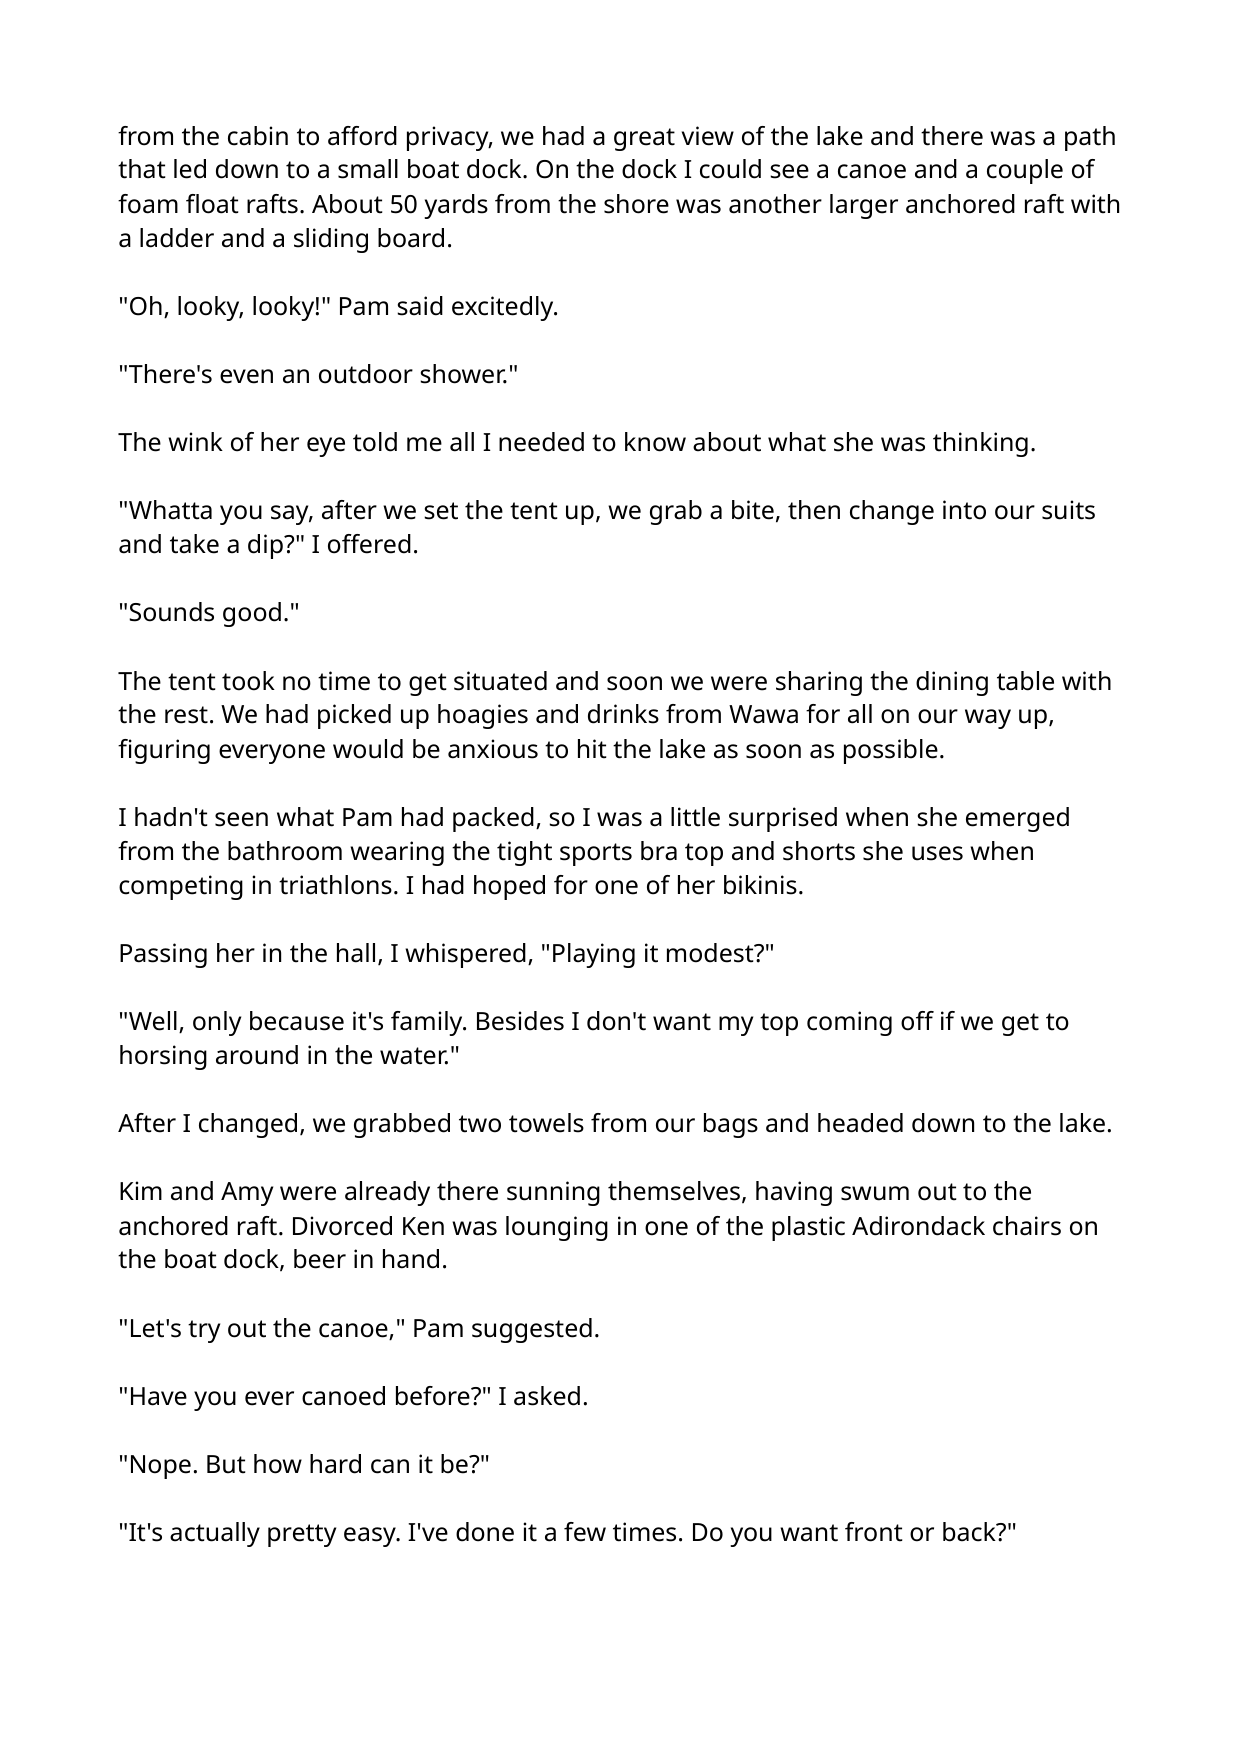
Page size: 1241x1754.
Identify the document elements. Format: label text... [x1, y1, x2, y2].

text "Let's try out the canoe," Pam suggested. [118, 1310, 1122, 1344]
text Passing her in the hall, I whispered, "Playing it modest?" [118, 936, 1122, 970]
text "There's even an outdoor shower." [118, 357, 1122, 391]
text The wink of her eye told me all I needed to know about what she was thinking. [118, 425, 1122, 459]
text After I changed, we grabbed two towels from our bags and headed down to the lake. [118, 1106, 1122, 1140]
text "Have you ever canoed before?" I asked. [118, 1378, 1122, 1412]
text "Sounds good." [118, 595, 1122, 629]
text "Oh, looky, looky!" Pam said excitedly. [118, 288, 1122, 322]
text "Whatta you say, after we set the tent up, we grab a bite, then change into our suits and take a dip?" I offered. [118, 493, 1122, 561]
text "Nope. But how hard can it be?" [118, 1447, 1122, 1481]
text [118, 118, 1122, 254]
text "Well, only because it's family. Besides I don't want my top coming off if we get to horsing around in the water." [118, 1004, 1122, 1072]
text The tent took no time to get situated and soon we were sharing the dining table with the rest. We had picked up hoagies and drinks from Wawa for all on our way up, figuring everyone would be anxious to hit the lake as soon as possible. [118, 663, 1122, 765]
text "It's actually pretty easy. I've done it a few times. Do you want front or back?" [118, 1515, 1122, 1549]
text I hadn't seen what Pam had packed, so I was a little surprised when she emerged from the bathroom wearing the tight sports bra top and shorts she uses when competing in triathlons. I had hoped for one of her bikinis. [118, 799, 1122, 902]
text Kim and Amy were already there sunning themselves, having swum out to the anchored raft. Divorced Ken was lounging in one of the plastic Adirondack chairs on the boat dock, beer in hand. [118, 1174, 1122, 1276]
